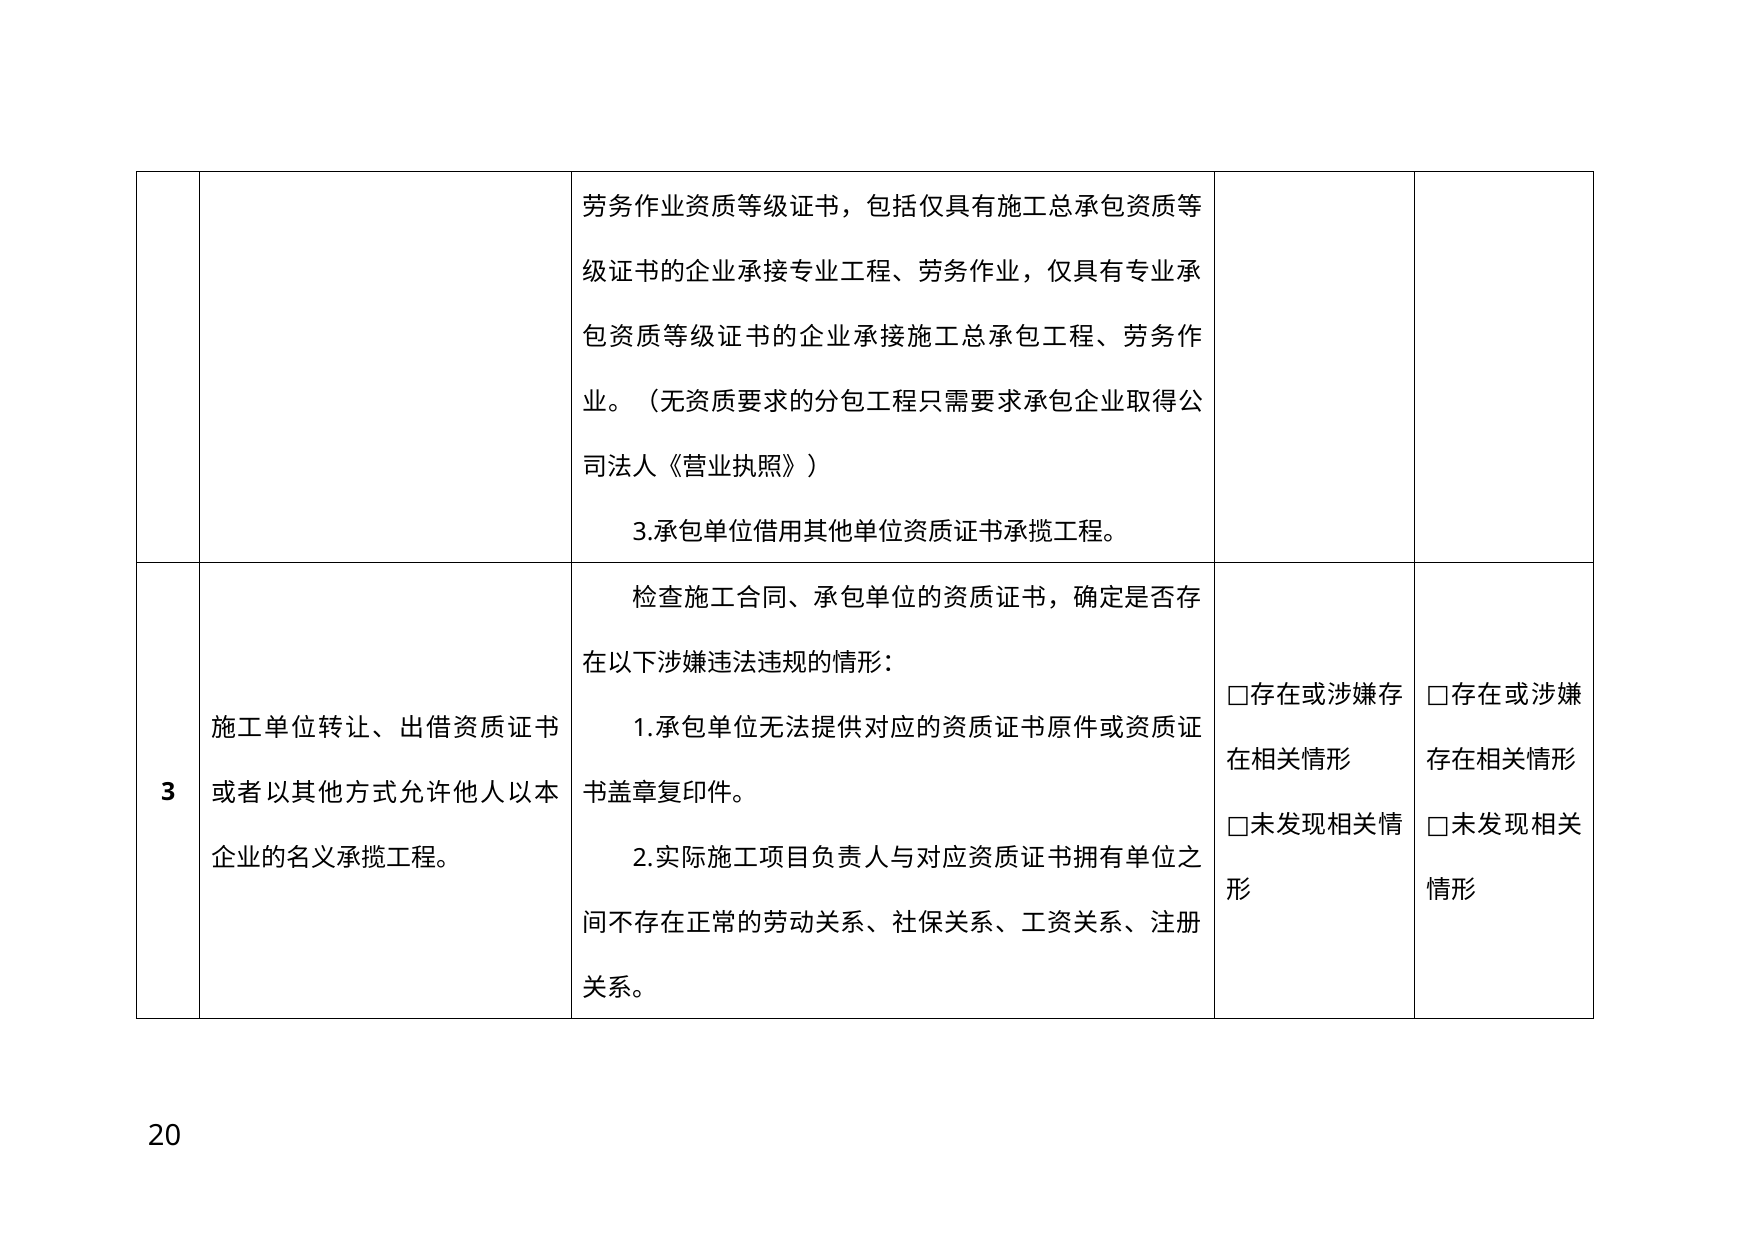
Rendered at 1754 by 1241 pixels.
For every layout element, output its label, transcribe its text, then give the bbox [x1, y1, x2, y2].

table_cell 2 [137, 172, 199, 562]
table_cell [1215, 172, 1414, 562]
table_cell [1415, 172, 1593, 562]
table_cell 检查施工合同、承包单位的资质证书，确定是否存在以下涉嫌违法违规的情形： 1.承包单位无法提供对应的资质证书原件或资质证书盖章复印件。 2.实际施工项目负责人与对应资质证书拥有单位之间不存在正常的劳动关系、社保关系、工资关系、注册关系。 [572, 563, 1214, 1018]
table_cell 3 [137, 563, 199, 1018]
table_cell 施工单位转让、出借资质证书或者以其他方式允许他人以本企业的名义承揽工程。 [200, 563, 571, 1018]
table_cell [200, 172, 571, 562]
table_cell □存在或涉嫌存在相关情形 □未发现相关情形 [1215, 563, 1414, 1018]
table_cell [572, 172, 1214, 562]
table_cell □存在或涉嫌存在相关情形 □未发现相关情形 [1415, 563, 1593, 1018]
